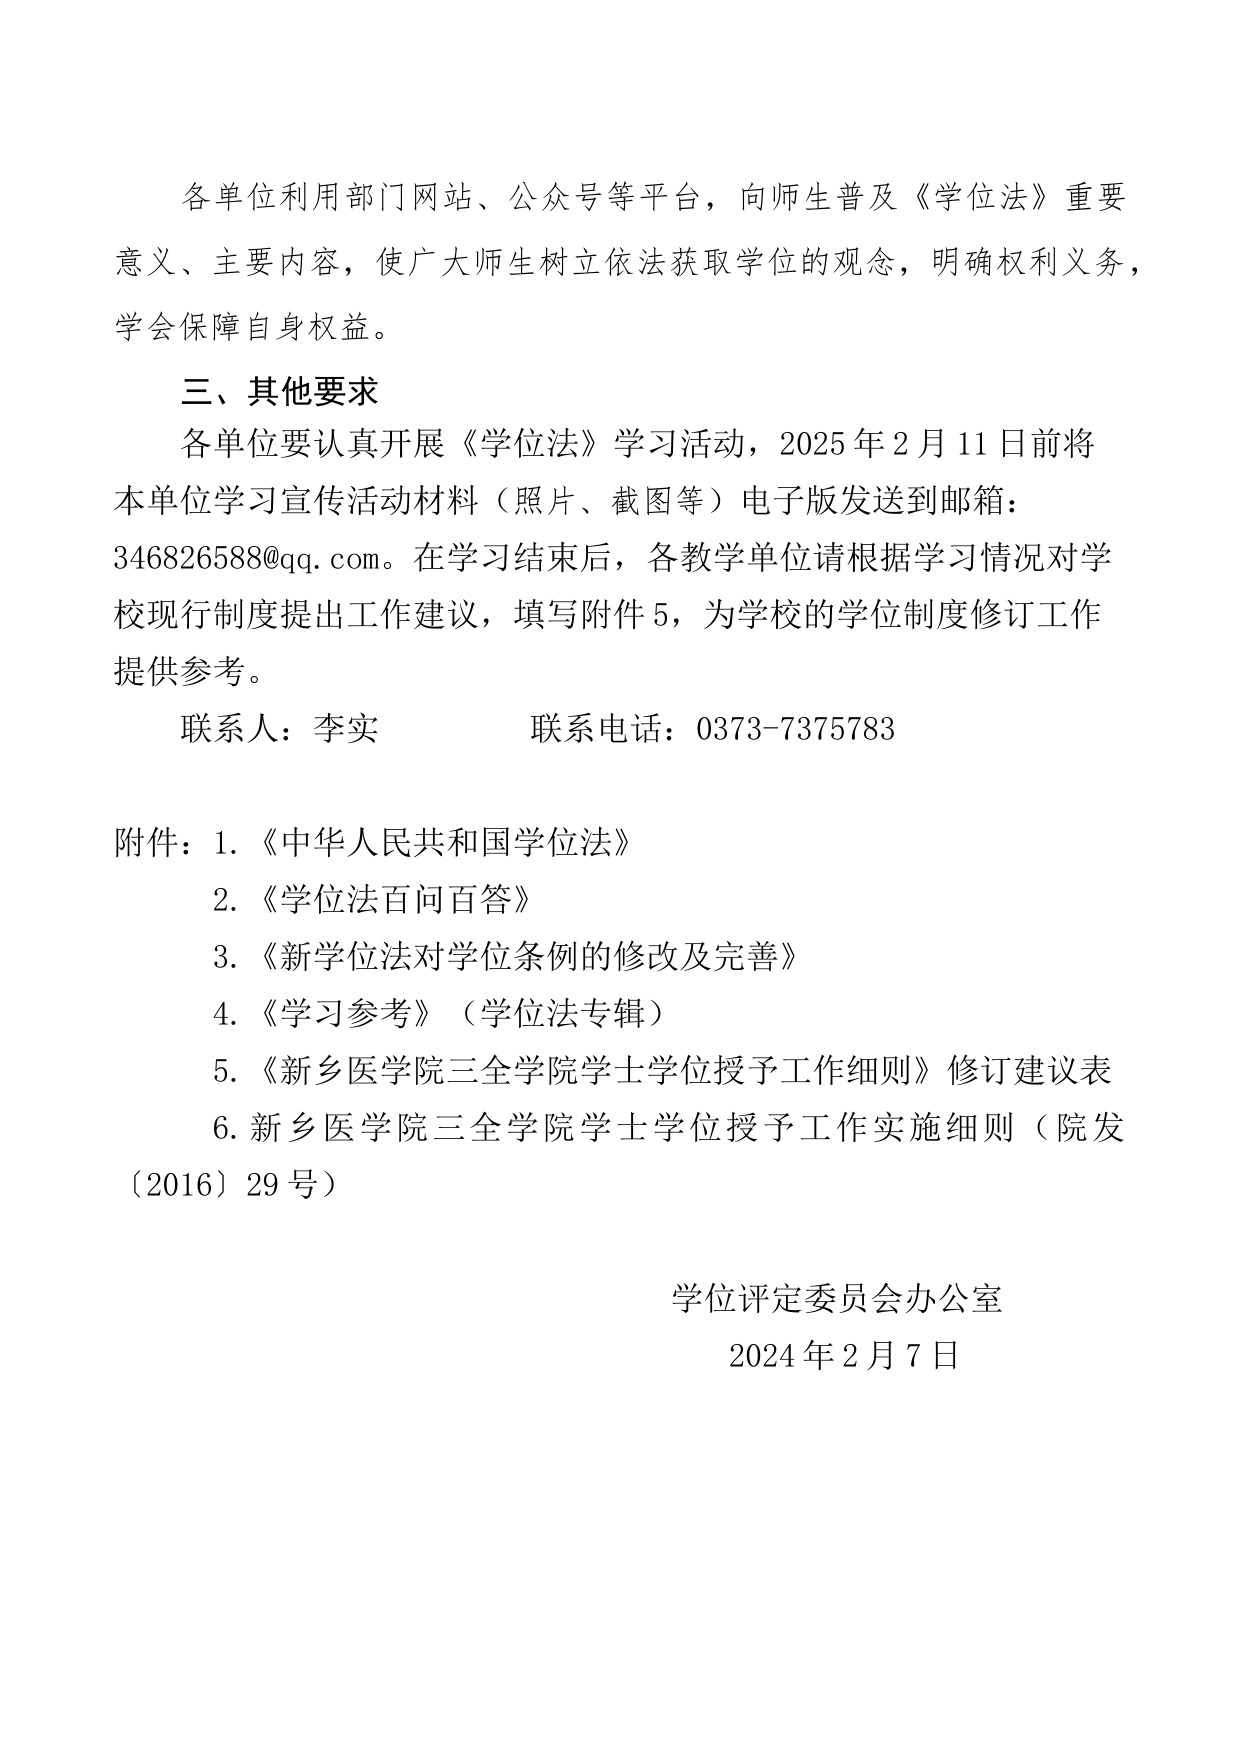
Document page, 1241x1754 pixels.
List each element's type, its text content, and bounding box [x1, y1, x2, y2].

text 2.《学位法百问百答》 [112, 878, 1128, 916]
text 联系人：李实 联系电话：0373-7375783 [112, 707, 1128, 745]
text 3.《新学位法对学位条例的修改及完善》 [112, 935, 1128, 973]
text 5.《新乡医学院三全学院学士学位授予工作细则》修订建议表 [112, 1049, 1128, 1087]
text 6.新乡医学院三全学院学士学位授予工作实施细则（院发〔2016〕29号） [112, 1106, 1128, 1201]
text 学位评定委员会办公室 [112, 1277, 1128, 1315]
text 各单位要认真开展《学位法》学习活动，2025年2月11日前将本单位学习宣传活动材料（照片、截图等）电子版发送到邮箱：346826588@qq.com。在学习结束后，各教学单位请根据学习情况对学校现行制度提出工作建议，填写附件5，为学校的学位制度修订工作提供参考。 [112, 422, 1128, 688]
text 4.《学习参考》（学位法专辑） [112, 992, 1128, 1030]
text 各单位利用部门网站、公众号等平台，向师生普及《学位法》重要意义、主要内容，使广大师生树立依法获取学位的观念，明确权利义务，学会保障自身权益。 [112, 162, 1128, 357]
text 附件：1.《中华人民共和国学位法》 [112, 821, 1128, 859]
text 三、其他要求 [112, 357, 1128, 422]
text 2024年2月7日 [112, 1334, 1128, 1372]
